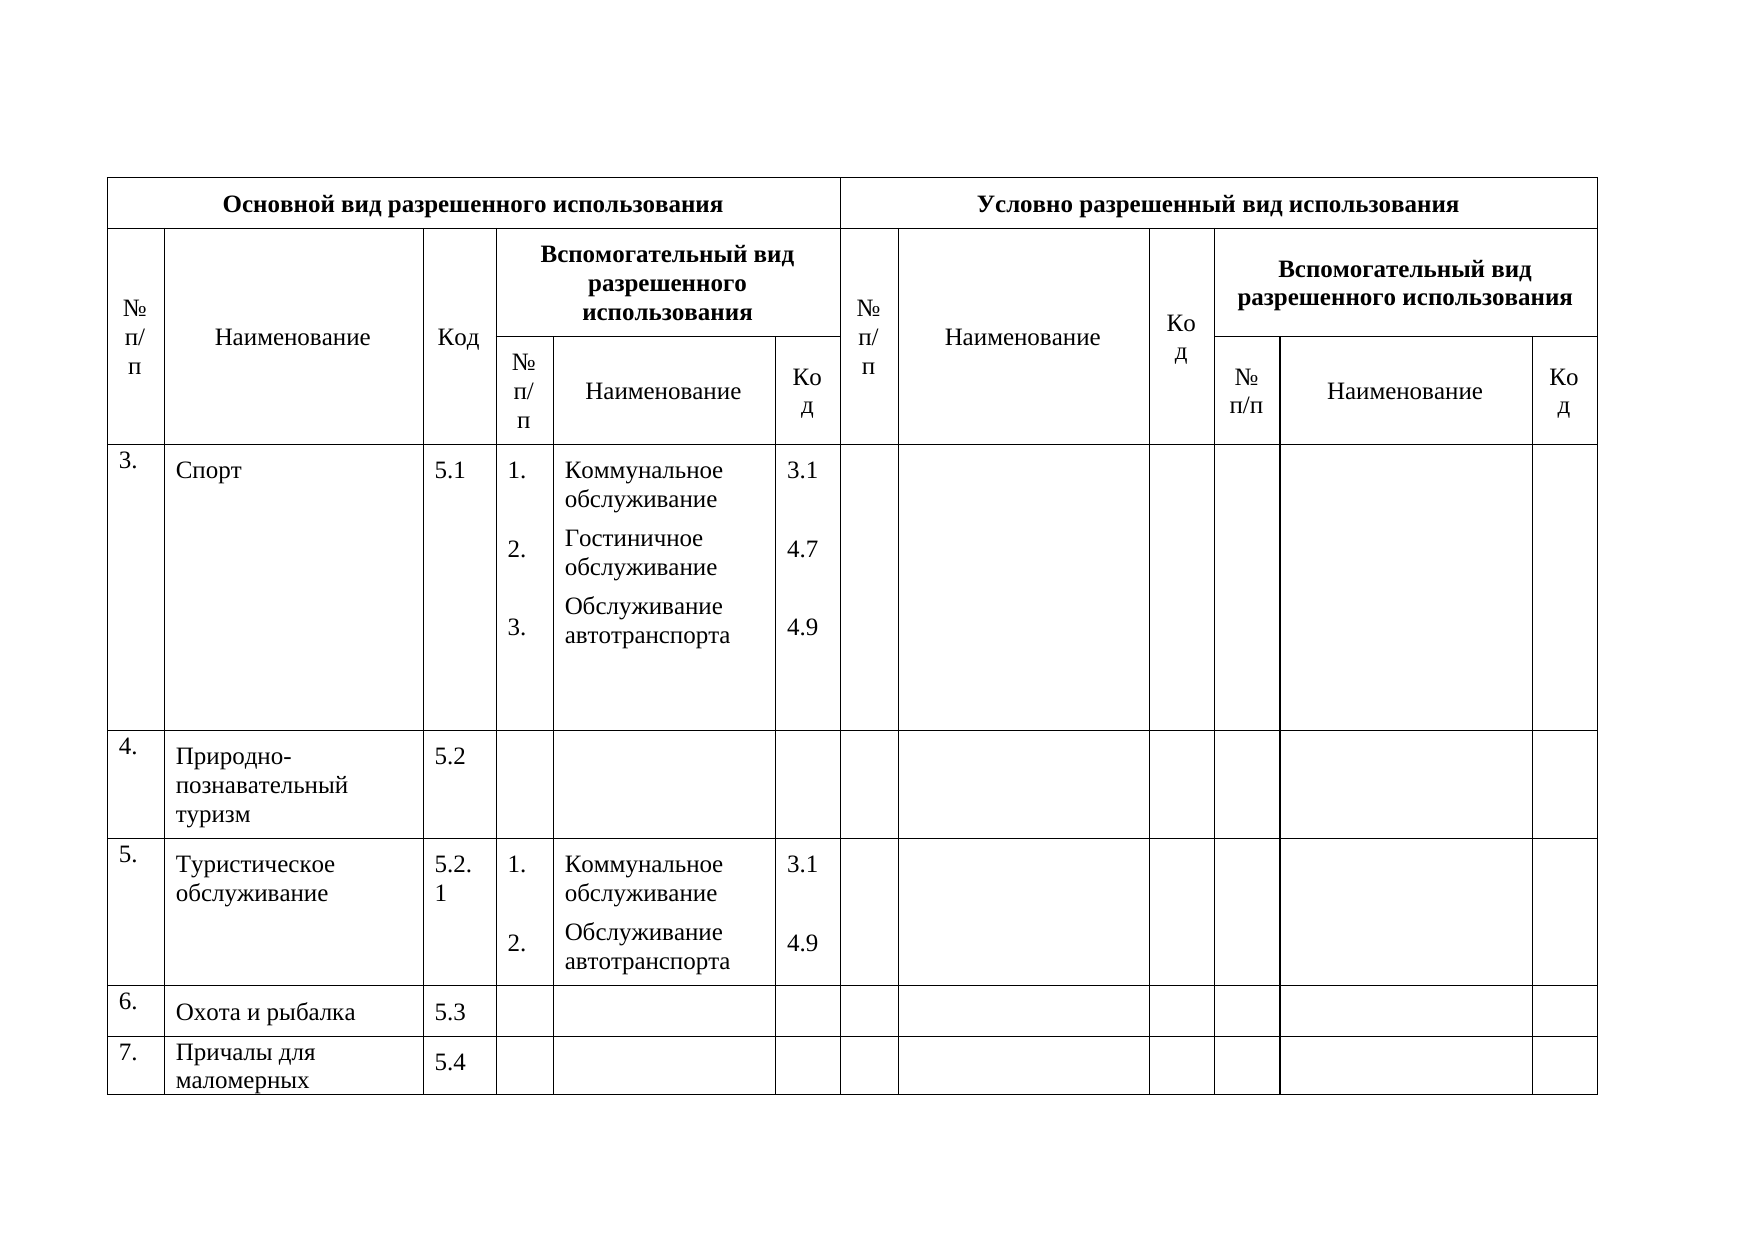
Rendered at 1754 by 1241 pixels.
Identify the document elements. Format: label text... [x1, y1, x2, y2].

table_cell Наименование [899, 229, 1149, 444]
table_cell 5.2.1 [424, 839, 496, 985]
table_cell [1533, 731, 1597, 838]
table_cell [497, 986, 553, 1036]
table_cell Код [1150, 229, 1214, 444]
table_header Основной вид разрешенного использования [108, 178, 840, 228]
table_cell [108, 731, 164, 838]
table_cell [1281, 1037, 1532, 1094]
table_cell [554, 986, 775, 1036]
table_cell [1533, 986, 1597, 1036]
table_cell [899, 731, 1149, 838]
table_cell 5.1 [424, 445, 496, 730]
table_cell [841, 839, 898, 985]
table_cell № п/п [497, 337, 553, 444]
table_header Условно разрешенный вид использования [841, 178, 1597, 228]
table_cell 1. 2. 3. [497, 445, 553, 730]
table_cell [1533, 1037, 1597, 1094]
table_cell 3.1 4.9 [776, 839, 840, 985]
table_cell [841, 445, 898, 730]
table_cell [108, 1037, 164, 1094]
table_cell [497, 731, 553, 838]
table_cell 3.1 4.7 4.9 [776, 445, 840, 730]
table_cell [841, 986, 898, 1036]
table_cell [1150, 445, 1214, 730]
table_cell № п/п [108, 229, 164, 444]
table_cell [1281, 445, 1532, 730]
table_cell [1150, 1037, 1214, 1094]
table_cell Охота и рыбалка [165, 986, 423, 1036]
table_cell Код [1533, 337, 1597, 444]
table_cell [554, 1037, 775, 1094]
table_cell [108, 986, 164, 1036]
table_cell Природно-познавательный туризм [165, 731, 423, 838]
table_cell № п/п [841, 229, 898, 444]
table_cell [1281, 986, 1532, 1036]
table_cell [899, 986, 1149, 1036]
table_cell [899, 1037, 1149, 1094]
table_cell [1215, 731, 1279, 838]
table_cell [1215, 445, 1279, 730]
table_cell [1281, 731, 1532, 838]
table_cell Туристическое обслуживание [165, 839, 423, 985]
table_cell № п/п [1215, 337, 1279, 444]
table_cell [899, 445, 1149, 730]
table_cell [1215, 839, 1279, 985]
table_cell 5.2 [424, 731, 496, 838]
table_cell 1. 2. [497, 839, 553, 985]
table_cell Вспомогательный вид разрешенного использования [1215, 229, 1597, 336]
table_cell [1150, 986, 1214, 1036]
table_cell Коммунальное обслуживание Гостиничное обслуживание Обслуживание автотранспорта [554, 445, 775, 730]
table_cell [1281, 839, 1532, 985]
table_cell Код [424, 229, 496, 444]
table_cell [1150, 731, 1214, 838]
table_cell [841, 1037, 898, 1094]
table_cell [776, 731, 840, 838]
table_cell Коммунальное обслуживание Обслуживание автотранспорта [554, 839, 775, 985]
table_cell [1215, 1037, 1279, 1094]
table_cell 5.4 [424, 1037, 496, 1094]
table_cell [776, 1037, 840, 1094]
table_cell Спорт [165, 445, 423, 730]
table_cell [899, 839, 1149, 985]
table_cell [776, 986, 840, 1036]
table_cell [841, 731, 898, 838]
table_cell [1533, 839, 1597, 985]
table_cell Причалы для маломерных судов [165, 1037, 423, 1094]
table_cell [554, 731, 775, 838]
table_cell 5.3 [424, 986, 496, 1036]
table_cell [1150, 839, 1214, 985]
table_cell Вспомогательный вид разрешенного использования [497, 229, 840, 336]
table_cell [497, 1037, 553, 1094]
table_cell [1215, 986, 1279, 1036]
table_cell [108, 839, 164, 985]
table_cell Наименование [1281, 337, 1532, 444]
table_cell Наименование [554, 337, 775, 444]
table_cell [108, 445, 164, 730]
table_cell Код [776, 337, 840, 444]
table_cell [1533, 445, 1597, 730]
table_cell Наименование [165, 229, 423, 444]
